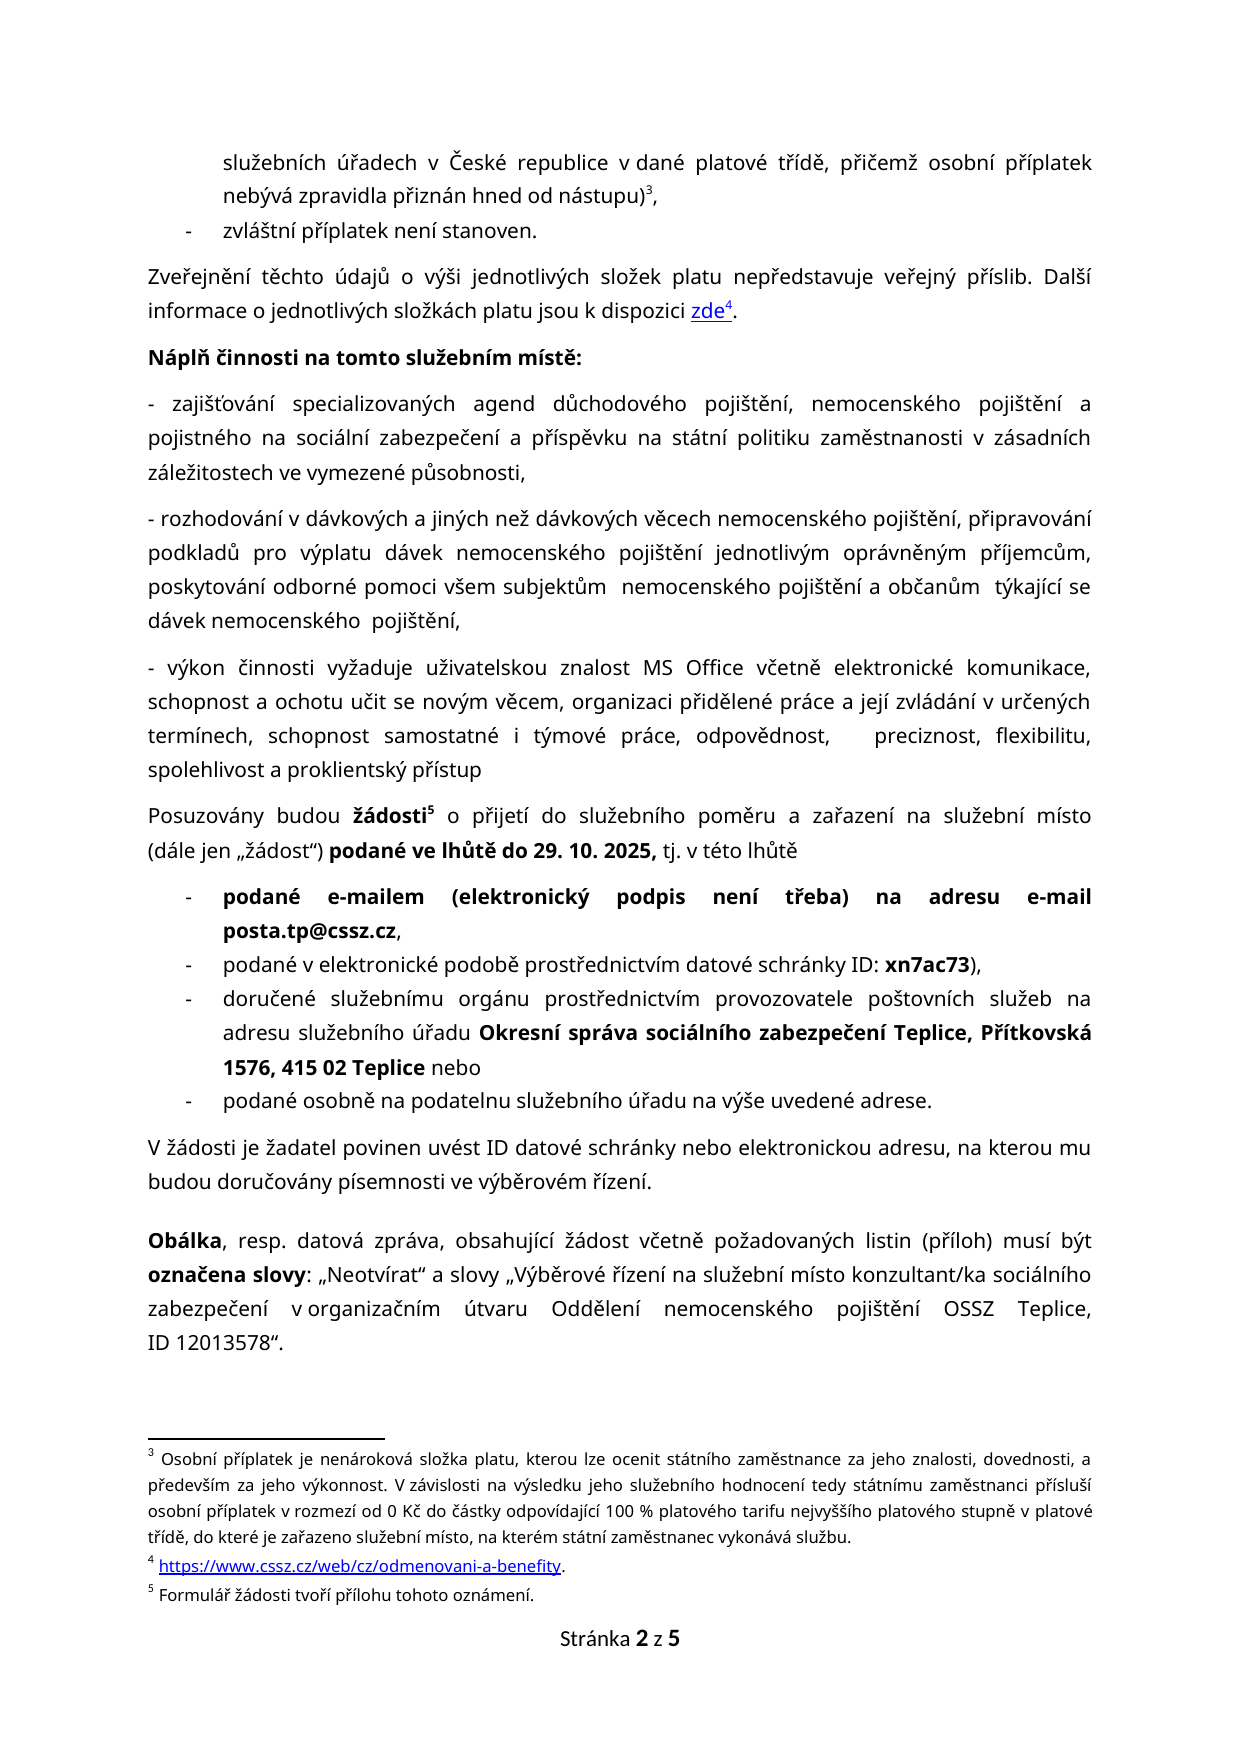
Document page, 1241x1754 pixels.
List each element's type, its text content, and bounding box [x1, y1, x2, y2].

list zvláštní příplatek není stanoven. [185, 216, 1093, 244]
text - výkon činnosti vyžaduje uživatelskou znalost MS Office včetně elektronické komunikace, schopnost a ochotu učit se novým věcem, organizaci přidělené práce a její zvládání v určených termínech, schopnost samostatné i týmové práce, odpovědnost, preciznost, flexibilitu, spolehlivost a proklientský přístup [148, 653, 1093, 783]
text Náplň činnosti na tomto služebním místě: [148, 343, 1093, 371]
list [185, 148, 1093, 210]
text - rozhodování v dávkových a jiných než dávkových věcech nemocenského pojištění, připravování podkladů pro výplatu dávek nemocenského pojištění jednotlivým oprávněným příjemcům, poskytování odborné pomoci všem subjektům nemocenského pojištění a občanům týkající se dávek nemocenského pojištění, [148, 504, 1093, 635]
text Zveřejnění těchto údajů o výši jednotlivých složek platu nepředstavuje veřejný příslib. Další informace o jednotlivých složkách platu jsou k dispozici zde. [148, 262, 1093, 325]
list podané osobně na podatelnu služebního úřadu na výše uvedené adrese. [185, 1087, 1093, 1115]
text - zajišťování specializovaných agend důchodového pojištění, nemocenského pojištění a pojistného na sociální zabezpečení a příspěvku na státní politiku zaměstnanosti v zásadních záležitostech ve vymezené působnosti, [148, 389, 1093, 486]
list doručené služebnímu orgánu prostřednictvím provozovatele poštovních služeb na adresu služebního úřadu Okresní správa sociálního zabezpečení Teplice, Přítkovská 1576, 415 02 Teplice nebo [185, 984, 1093, 1081]
text V žádosti je žadatel povinen uvést ID datové schránky nebo elektronickou adresu, na kterou mu budou doručovány písemnosti ve výběrovém řízení. [148, 1133, 1093, 1196]
list podané e-mailem (elektronický podpis není třeba) na adresu e-mail posta.tp@cssz.cz, [185, 882, 1093, 945]
text Obálka, resp. datová zpráva, obsahující žádost včetně požadovaných listin (příloh) musí být označena slovy: „Neotvírat“ a slovy „Výběrové řízení na služební místo konzultant/ka sociálního zabezpečení v organizačním útvaru Oddělení nemocenského pojištění OSSZ Teplice, ID 12013578“. [148, 1226, 1093, 1357]
list podané v elektronické podobě prostřednictvím datové schránky ID: xn7ac73), [185, 950, 1093, 979]
text Posuzovány budou žádosti o přijetí do služebního poměru a zařazení na služební místo (dále jen „žádost“) podané ve lhůtě do 29. 10. 2025, tj. v této lhůtě [148, 802, 1093, 864]
